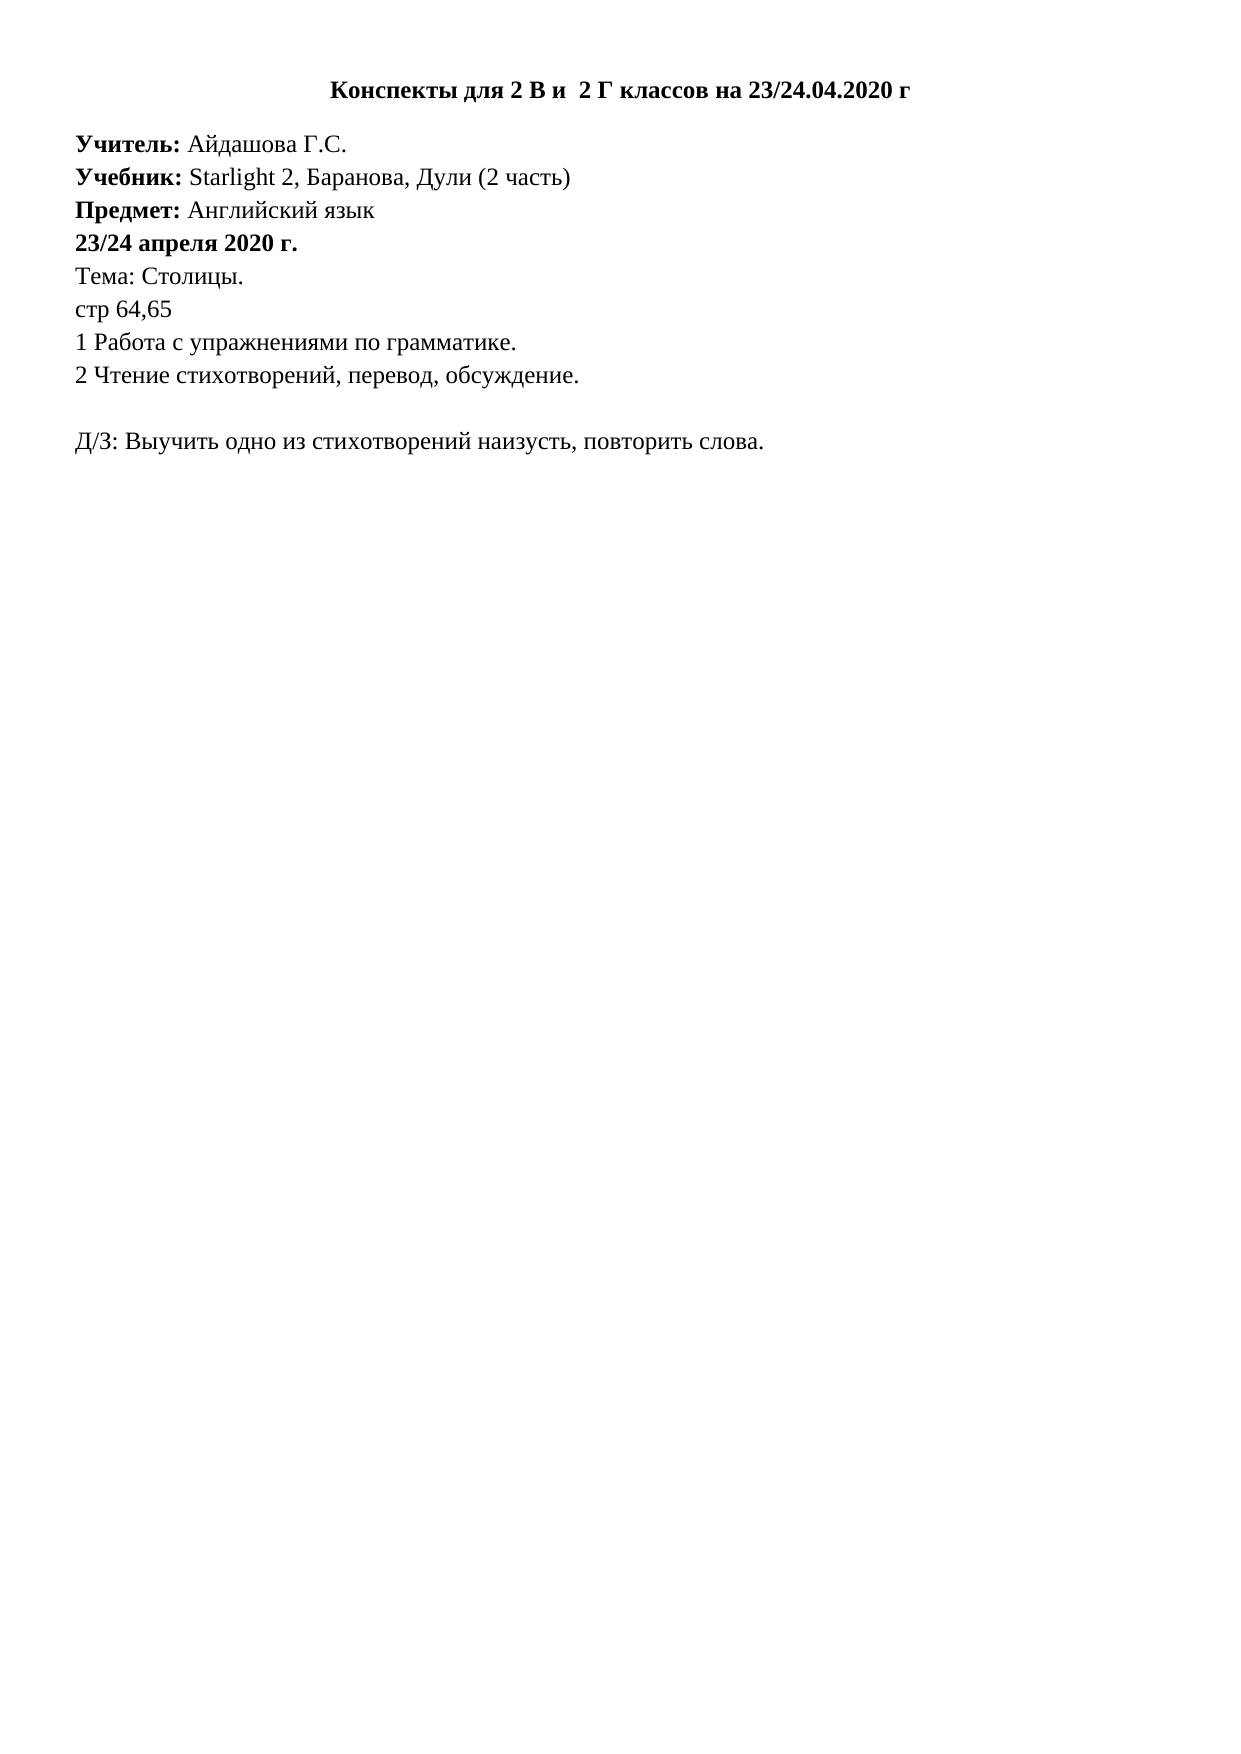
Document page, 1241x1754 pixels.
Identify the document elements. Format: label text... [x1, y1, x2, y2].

text стр 64,65 [75, 294, 1165, 323]
text Учитель: Айдашова Г.С. [75, 129, 1165, 158]
text Учебник: Starlight 2, Баранова, Дули (2 часть) [75, 162, 1165, 191]
text Д/З: Выучить одно из стихотворений наизусть, повторить слова. [75, 426, 1165, 455]
text Предмет: Английский язык [75, 195, 1165, 224]
text 23/24 апреля 2020 г. [75, 228, 1165, 257]
text Тема: Столицы. [75, 261, 1165, 290]
text 1 Работа с упражнениями по грамматике. [75, 327, 1165, 356]
text 2 Чтение стихотворений, перевод, обсуждение. [75, 360, 1165, 389]
text Конспекты для 2 В и 2 Г классов на 23/24.04.2020 г [75, 75, 1165, 104]
